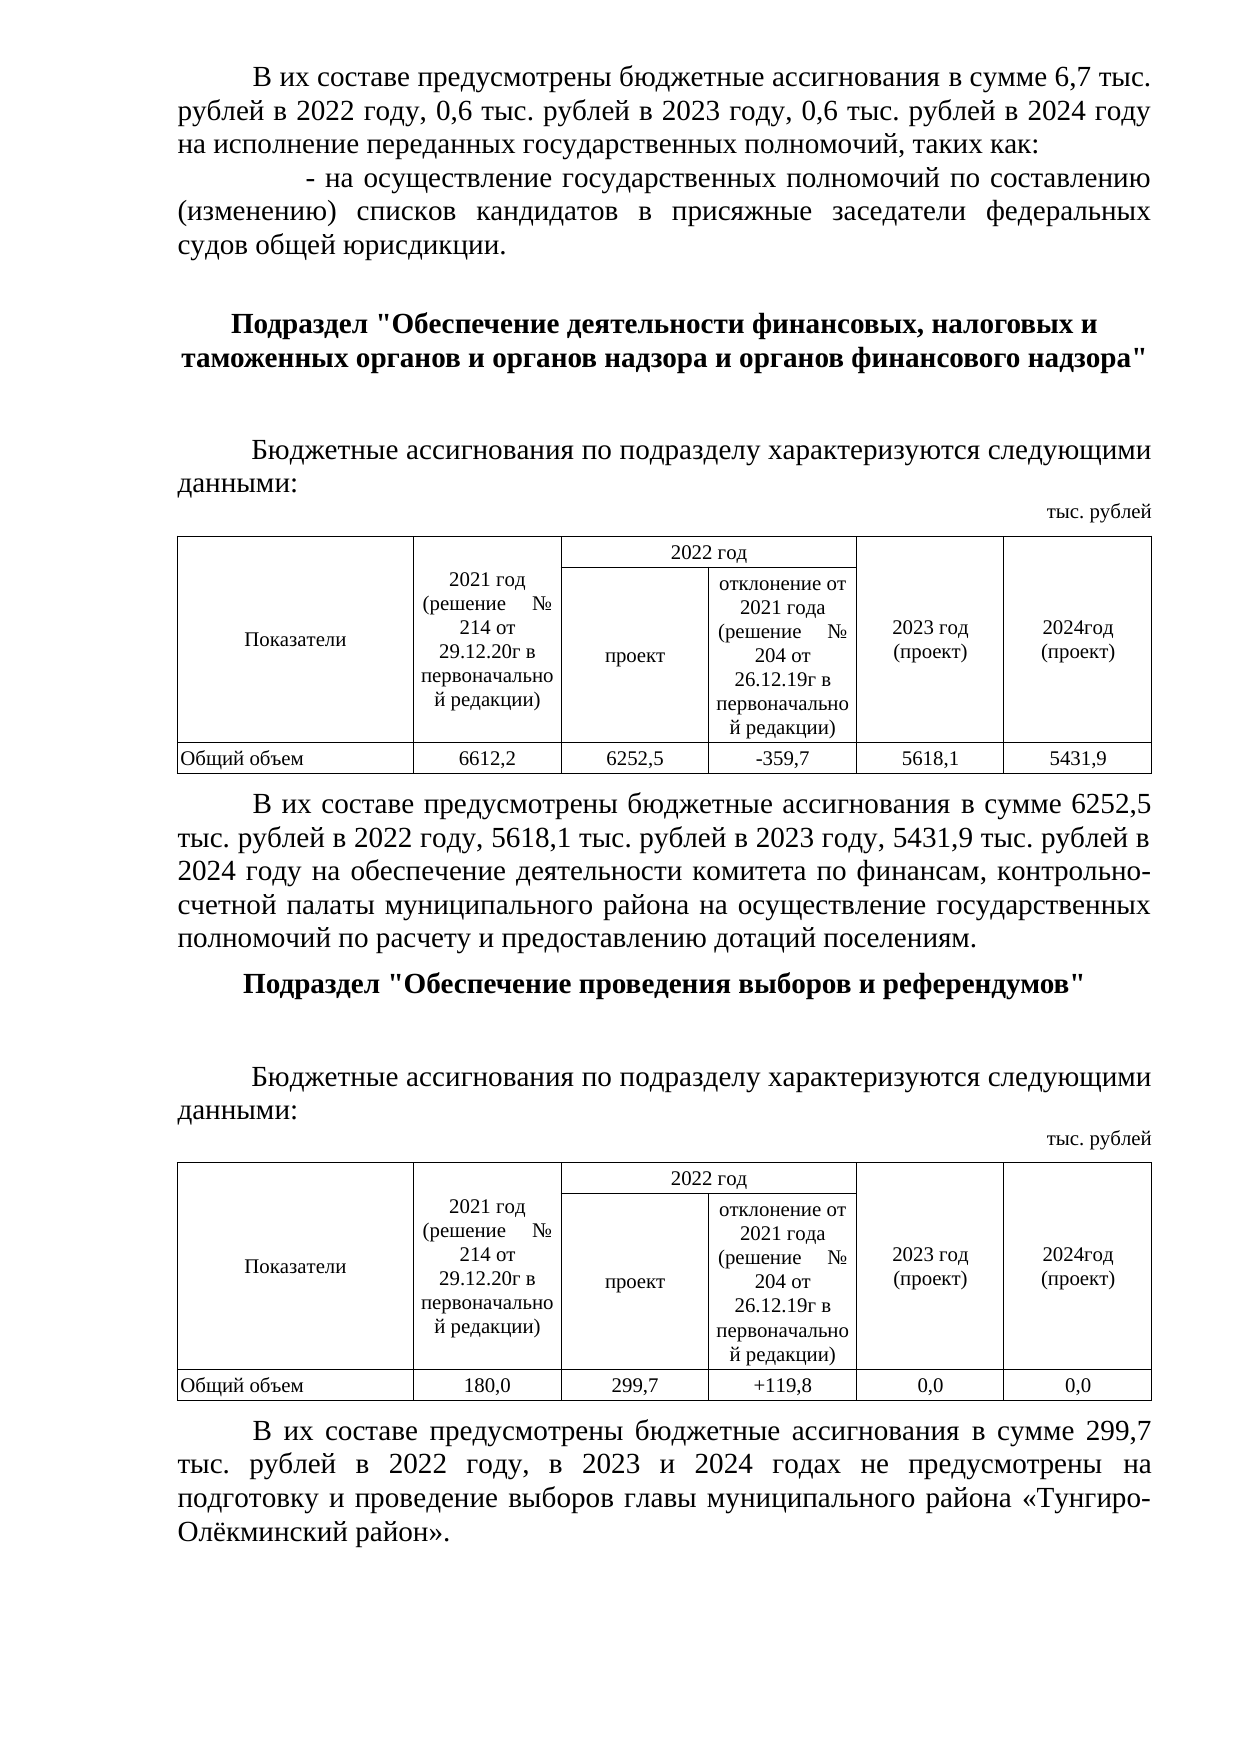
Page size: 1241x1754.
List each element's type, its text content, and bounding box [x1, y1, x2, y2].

table_header 2023 год (проект) [857, 537, 1003, 742]
text В их составе предусмотрены бюджетные ассигнования в сумме 6252,5 тыс. рублей в 2022 году, 5618,1 тыс. рублей в 2023 году, 5431,9 тыс. рублей в 2024 году на обеспечение деятельности комитета по финансам, контрольно-счетной палаты муниципального района на осуществление государственных полномочий по расчету и предоставлению дотаций поселениям. [177, 786, 1152, 954]
table_header 2022 год [562, 1163, 856, 1193]
text В их составе предусмотрены бюджетные ассигнования в сумме 6,7 тыс. рублей в 2022 году, 0,6 тыс. рублей в 2023 году, 0,6 тыс. рублей в 2024 году на исполнение переданных государственных полномочий, таких как: [177, 59, 1152, 160]
text тыс. рублей [177, 1126, 1152, 1150]
text - на осуществление государственных полномочий по составлению (изменению) списков кандидатов в присяжные заседатели федеральных судов общей юрисдикции. [177, 160, 1152, 260]
table_cell 6252,5 [562, 743, 708, 773]
table_cell 6612,2 [414, 743, 561, 773]
table_header 2022 год [562, 537, 856, 567]
text Бюджетные ассигнования по подразделу характеризуются следующими данными: [177, 1059, 1152, 1126]
table_cell Общий объем [178, 743, 413, 773]
table_cell отклонение от 2021 года (решение № 204 от 26.12.19г в первоначальной редакции) [709, 1194, 856, 1368]
table_cell 299,7 [562, 1370, 708, 1399]
table_header 2024год (проект) [1004, 537, 1151, 742]
table_cell 0,0 [857, 1370, 1003, 1399]
table_cell проект [562, 568, 708, 742]
table_header 2021 год (решение № 214 от 29.12.20г в первоначальной редакции) [414, 537, 561, 742]
table_cell 5431,9 [1004, 743, 1151, 773]
table_cell 5618,1 [857, 743, 1003, 773]
table_cell отклонение от 2021 года (решение № 204 от 26.12.19г в первоначальной редакции) [709, 568, 856, 742]
text Подраздел "Обеспечение деятельности финансовых, налоговых и таможенных органов и органов надзора и органов финансового надзора" [177, 306, 1152, 373]
text тыс. рублей [177, 499, 1152, 523]
table_header 2023 год (проект) [857, 1163, 1003, 1368]
table_cell Общий объем [178, 1370, 413, 1399]
text Бюджетные ассигнования по подразделу характеризуются следующими данными: [177, 432, 1152, 499]
table_header Показатели [178, 1163, 413, 1368]
table_header 2024год (проект) [1004, 1163, 1151, 1368]
table_cell 180,0 [414, 1370, 561, 1399]
table_header Показатели [178, 537, 413, 742]
table_cell 0,0 [1004, 1370, 1151, 1399]
table_cell -359,7 [709, 743, 856, 773]
text Подраздел "Обеспечение проведения выборов и референдумов" [177, 967, 1152, 1000]
table_cell +119,8 [709, 1370, 856, 1399]
table_cell проект [562, 1194, 708, 1368]
text В их составе предусмотрены бюджетные ассигнования в сумме 299,7 тыс. рублей в 2022 году, в 2023 и 2024 годах не предусмотрены на подготовку и проведение выборов главы муниципального района «Тунгиро-Олёкминский район». [177, 1413, 1152, 1547]
table_header 2021 год (решение № 214 от 29.12.20г в первоначальной редакции) [414, 1163, 561, 1368]
